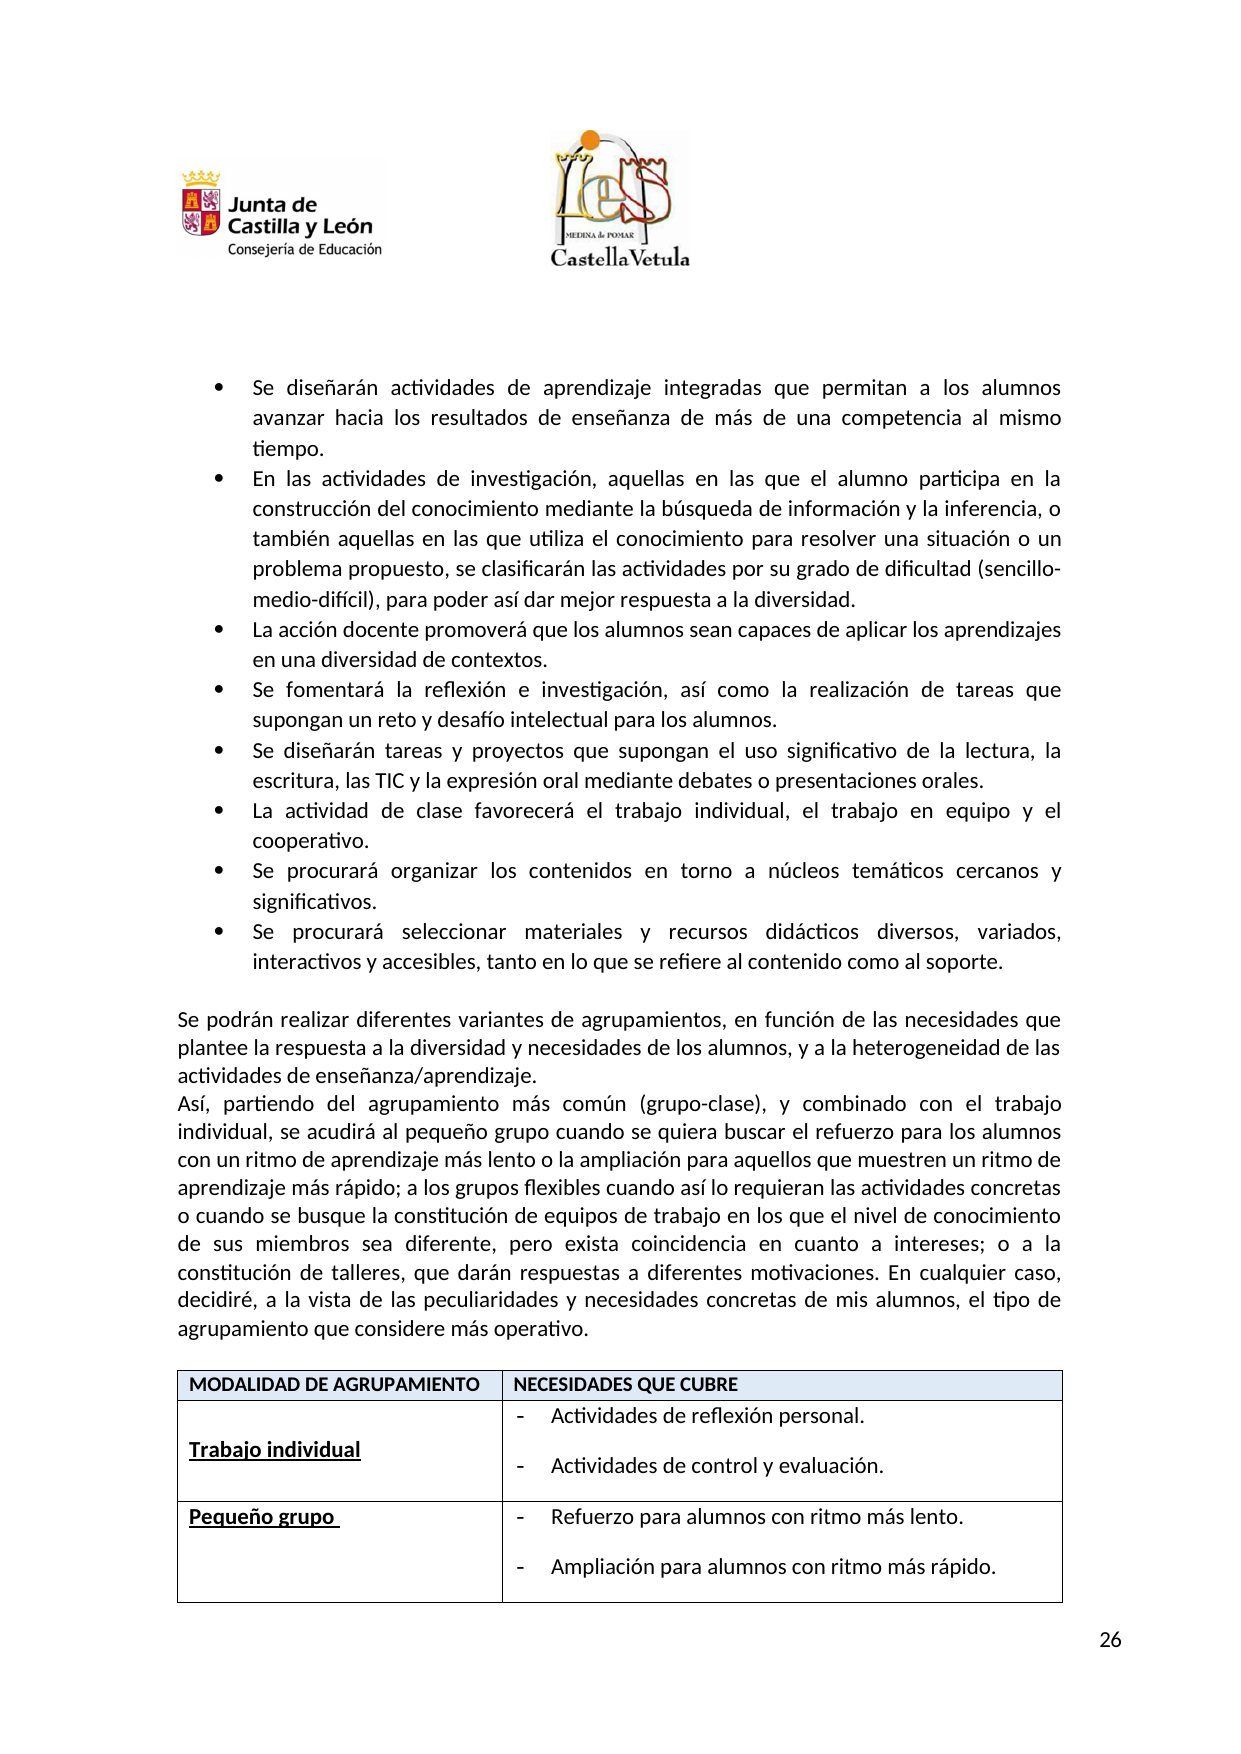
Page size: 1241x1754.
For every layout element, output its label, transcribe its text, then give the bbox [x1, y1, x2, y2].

list Se diseñarán actividades de aprendizaje integradas que permitan a los alumnos avanzar hacia los resultados de enseñanza de más de una competencia al mismo tiempo. [215, 373, 1063, 462]
list Se procurará organizar los contenidos en torno a núcleos temáticos cercanos y significativos. [215, 857, 1063, 915]
table_header MODALIDAD DE AGRUPAMIENTO [178, 1371, 502, 1400]
table_cell Pequeño grupo [178, 1502, 502, 1602]
picture [550, 130, 690, 266]
table_header NECESIDADES QUE CUBRE [503, 1371, 1062, 1400]
table_cell Actividades de reflexión personal. Actividades de control y evaluación. [503, 1401, 1062, 1501]
text Se podrán realizar diferentes variantes de agrupamientos, en función de las necesidades que plantee la respuesta a la diversidad y necesidades de los alumnos, y a la heterogeneidad de las actividades de enseñanza/aprendizaje. [177, 1005, 1063, 1089]
table_cell Refuerzo para alumnos con ritmo más lento. Ampliación para alumnos con ritmo más rápido. Trabajos específicos. [503, 1502, 1062, 1602]
list La acción docente promoverá que los alumnos sean capaces de aplicar los aprendizajes en una diversidad de contextos. [215, 615, 1063, 673]
list En las actividades de investigación, aquellas en las que el alumno participa en la construcción del conocimiento mediante la búsqueda de información y la inferencia, o también aquellas en las que utiliza el conocimiento para resolver una situación o un problema propuesto, se clasificarán las actividades por su grado de dificultad (sencillo-medio-difícil), para poder así dar mejor respuesta a la diversidad. [215, 464, 1063, 613]
table_cell Trabajo individual [178, 1401, 502, 1501]
list Se diseñarán tareas y proyectos que supongan el uso significativo de la lectura, la escritura, las TIC y la expresión oral mediante debates o presentaciones orales. [215, 736, 1063, 794]
list Se procurará seleccionar materiales y recursos didácticos diversos, variados, interactivos y accesibles, tanto en lo que se refiere al contenido como al soporte. [215, 917, 1063, 975]
picture [177, 157, 389, 262]
text Así, partiendo del agrupamiento más común (grupo-clase), y combinado con el trabajo individual, se acudirá al pequeño grupo cuando se quiera buscar el refuerzo para los alumnos con un ritmo de aprendizaje más lento o la ampliación para aquellos que muestren un ritmo de aprendizaje más rápido; a los grupos flexibles cuando así lo requieran las actividades concretas o cuando se busque la constitución de equipos de trabajo en los que el nivel de conocimiento de sus miembros sea diferente, pero exista coincidencia en cuanto a intereses; o a la constitución de talleres, que darán respuestas a diferentes motivaciones. En cualquier caso, decidiré, a la vista de las peculiaridades y necesidades concretas de mis alumnos, el tipo de agrupamiento que considere más operativo. [177, 1089, 1063, 1342]
list Se fomentará la reflexión e investigación, así como la realización de tareas que supongan un reto y desafío intelectual para los alumnos. [215, 675, 1063, 733]
list La actividad de clase favorecerá el trabajo individual, el trabajo en equipo y el cooperativo. [215, 796, 1063, 854]
